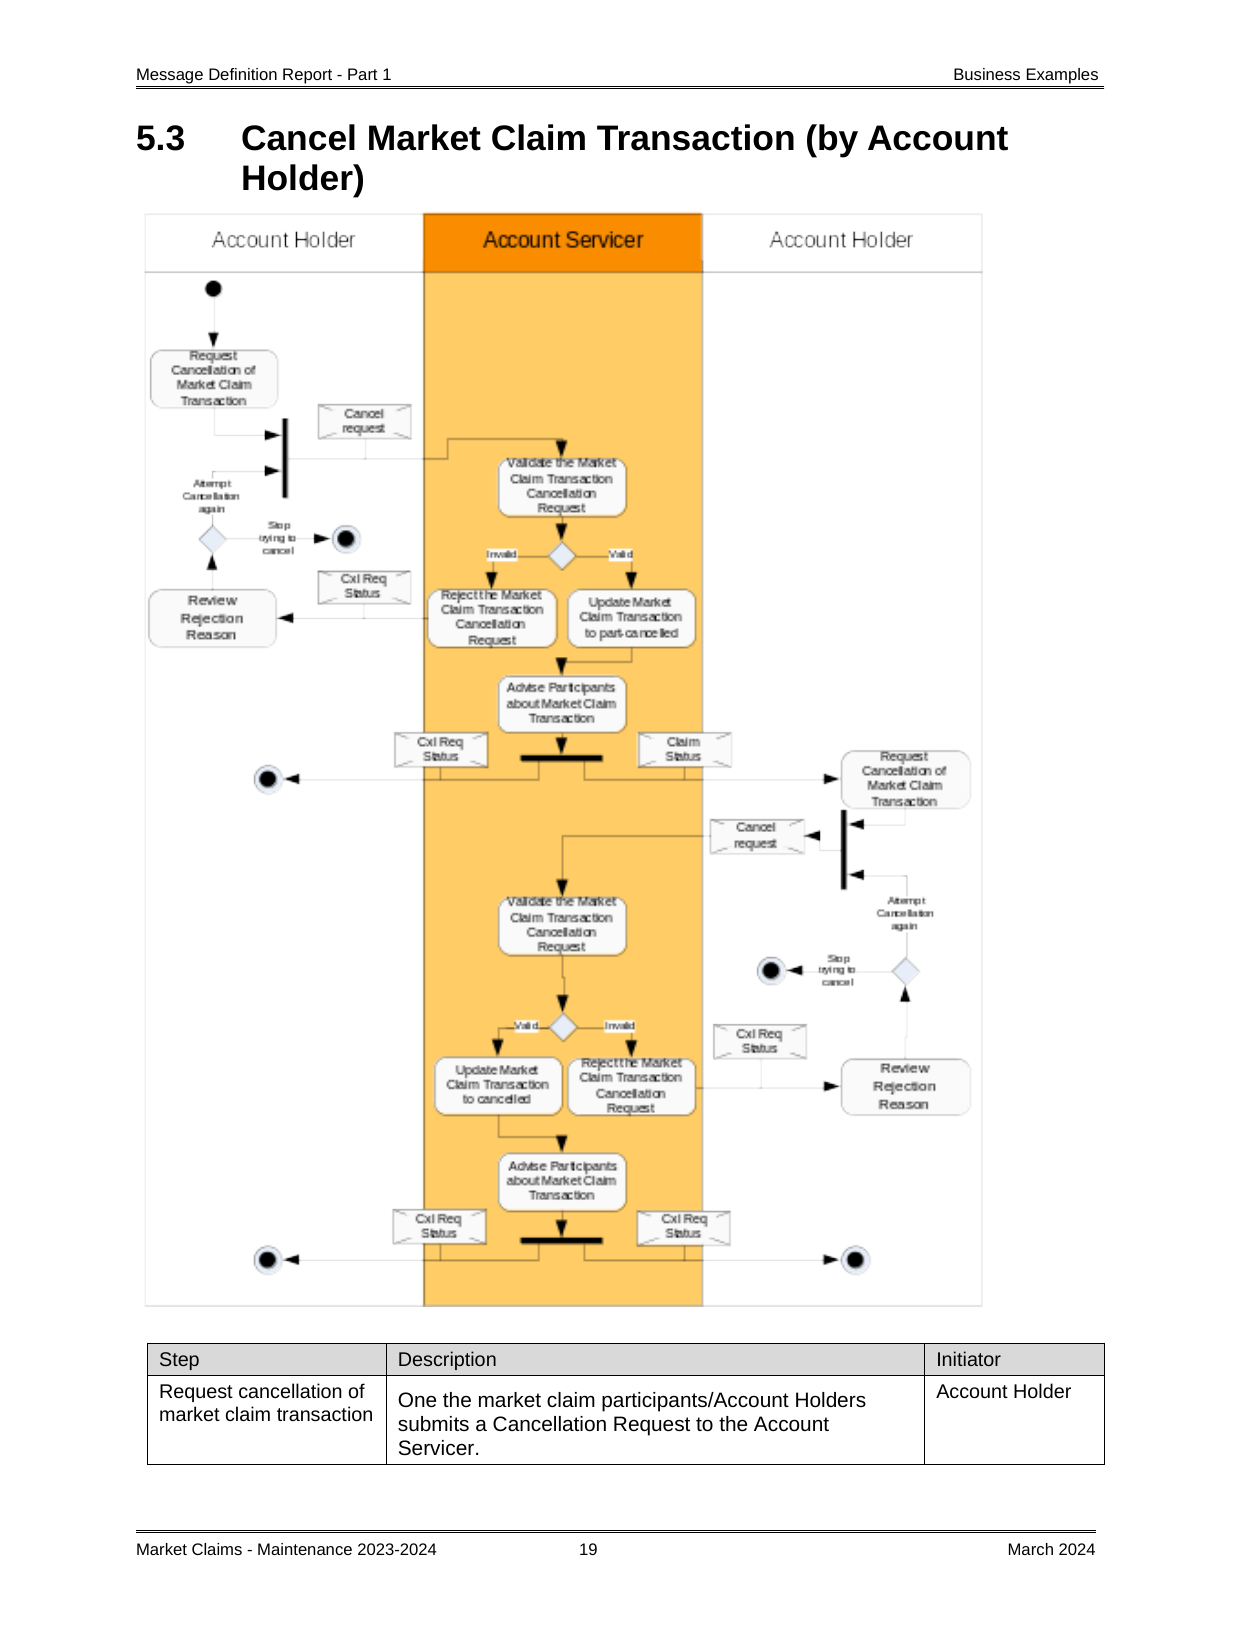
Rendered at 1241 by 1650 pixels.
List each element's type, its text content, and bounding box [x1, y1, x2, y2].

subtitle Cancel Market Claim Transaction (by Account Holder) [136, 117, 1104, 198]
table_header Initiator [925, 1344, 1104, 1375]
table_header Description [387, 1344, 924, 1375]
table_cell Request cancellation of market claim transaction [148, 1376, 386, 1464]
table_cell Account Holder [925, 1376, 1104, 1464]
table_cell One the market claim participants/Account Holders submits a Cancellation Request to the Account Servicer. [387, 1376, 924, 1464]
table_header Step [148, 1344, 386, 1375]
